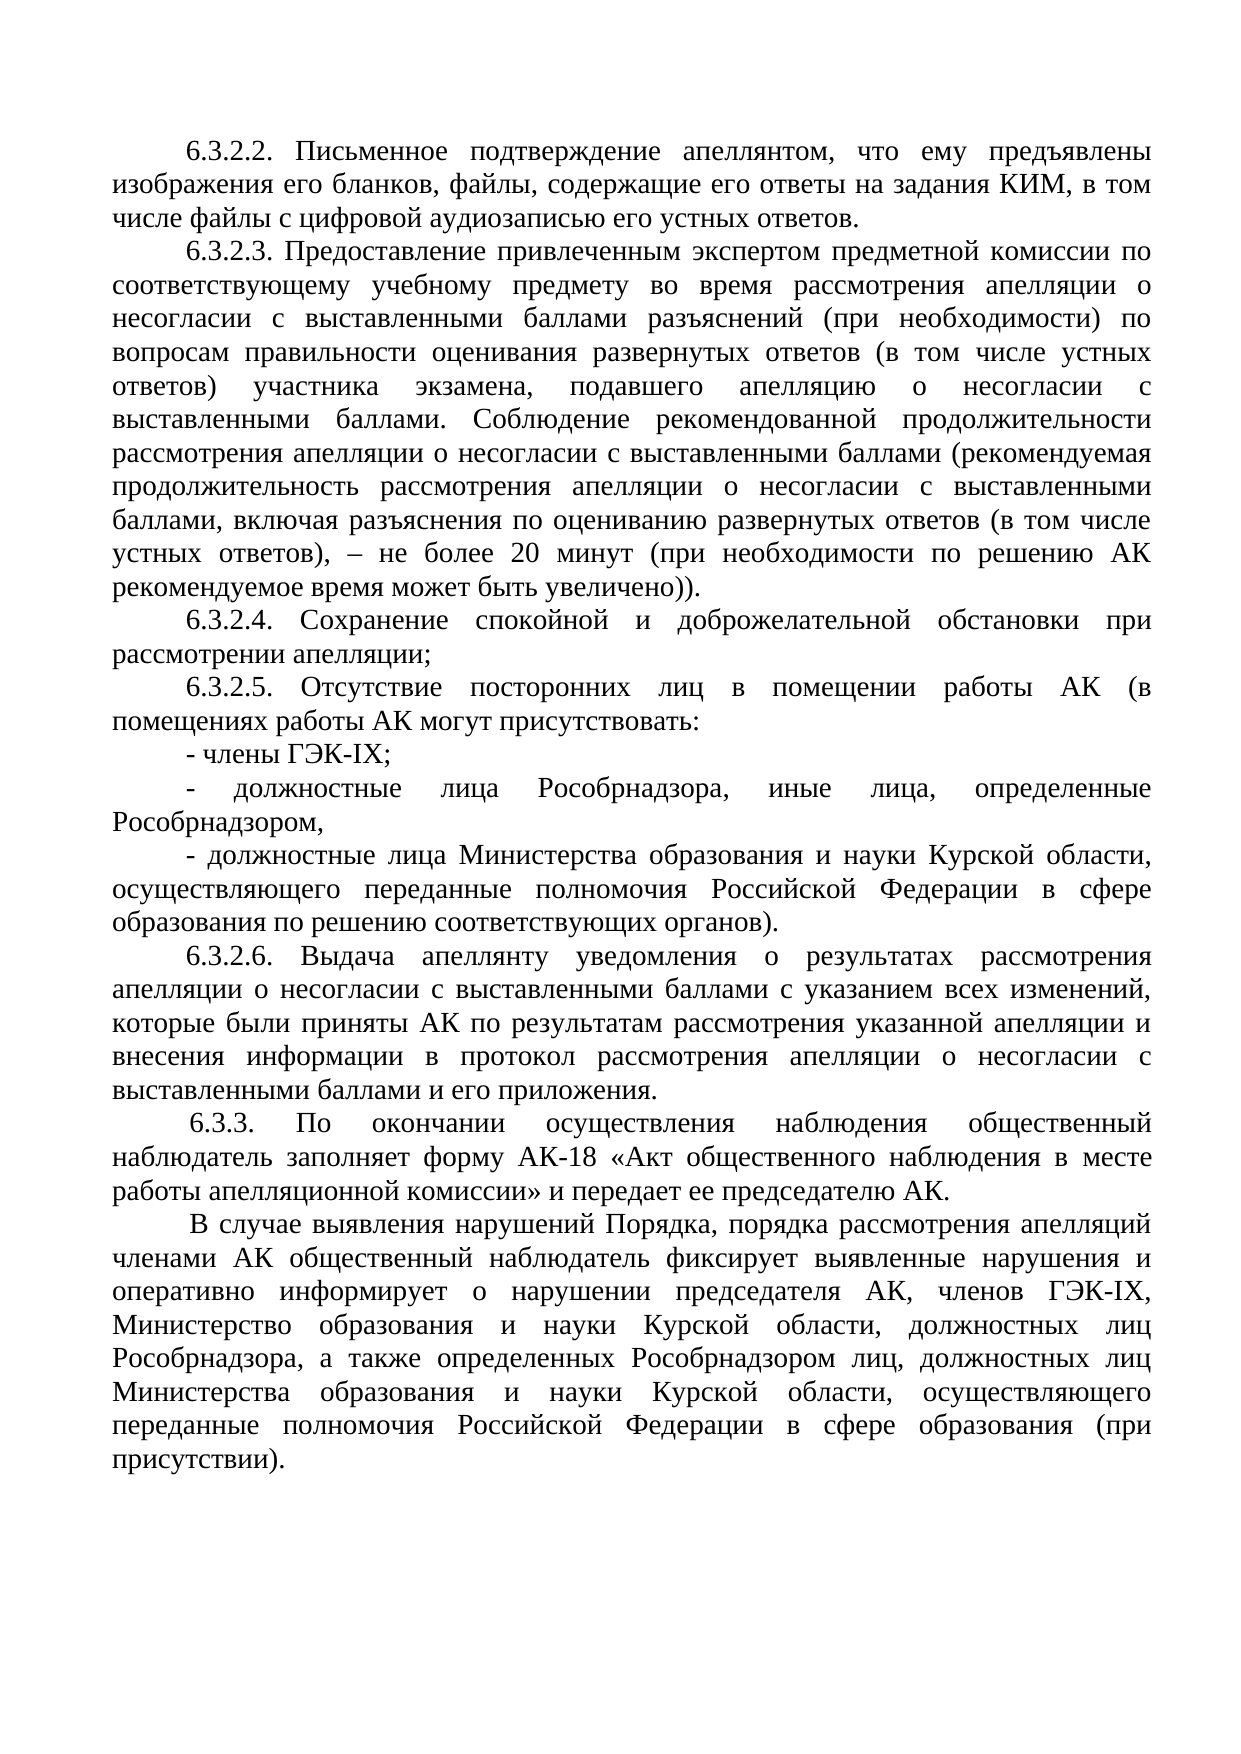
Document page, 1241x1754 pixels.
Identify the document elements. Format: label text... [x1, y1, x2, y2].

text 6.3.2.2. Письменное подтверждение апеллянтом, что ему предъявлены изображения его бланков, файлы, содержащие его ответы на задания КИМ, в том числе файлы с цифровой аудиозаписью его устных ответов. [112, 133, 1152, 233]
text 6.3.2.4. Сохранение спокойной и доброжелательной обстановки при рассмотрении апелляции; [112, 602, 1152, 669]
text - должностные лица Министерства образования и науки Курской области, осуществляющего переданные полномочия Российской Федерации в сфере образования по решению соответствующих органов). [112, 837, 1152, 938]
text 6.3.2.6. Выдача апеллянту уведомления о результатах рассмотрения апелляции о несогласии с выставленными баллами с указанием всех изменений, которые были приняты АК по результатам рассмотрения указанной апелляции и внесения информации в протокол рассмотрения апелляции о несогласии с выставленными баллами и его приложения. [112, 938, 1152, 1106]
text 6.3.2.3. Предоставление привлеченным экспертом предметной комиссии по соответствующему учебному предмету во время рассмотрения апелляции о несогласии с выставленными баллами разъяснений (при необходимости) по вопросам правильности оценивания развернутых ответов (в том числе устных ответов) участника экзамена, подавшего апелляцию о несогласии с выставленными баллами. Соблюдение рекомендованной продолжительности рассмотрения апелляции о несогласии с выставленными баллами (рекомендуемая продолжительность рассмотрения апелляции о несогласии с выставленными баллами, включая разъяснения по оцениванию развернутых ответов (в том числе устных ответов), – не более 20 минут (при необходимости по решению АК рекомендуемое время может быть увеличено)). [112, 233, 1152, 602]
text 6.3.3. По окончании осуществления наблюдения общественный наблюдатель заполняет форму АК-18 «Акт общественного наблюдения в месте работы апелляционной комиссии» и передает ее председателю АК. [112, 1106, 1152, 1206]
text 6.3.2.5. Отсутствие посторонних лиц в помещении работы АК (в помещениях работы АК могут присутствовать: [112, 669, 1152, 737]
text В случае выявления нарушений Порядка, порядка рассмотрения апелляций членами АК общественный наблюдатель фиксирует выявленные нарушения и оперативно информирует о нарушении председателя АК, членов ГЭК-IX, Министерство образования и науки Курской области, должностных лиц Рособрнадзора, а также определенных Рособрнадзором лиц, должностных лиц Министерства образования и науки Курской области, осуществляющего переданные полномочия Российской Федерации в сфере образования (при присутствии). [112, 1206, 1152, 1474]
text - члены ГЭК-IX; [112, 737, 1152, 770]
text - должностные лица Рособрнадзора, иные лица, определенные Рособрнадзором, [112, 770, 1152, 837]
